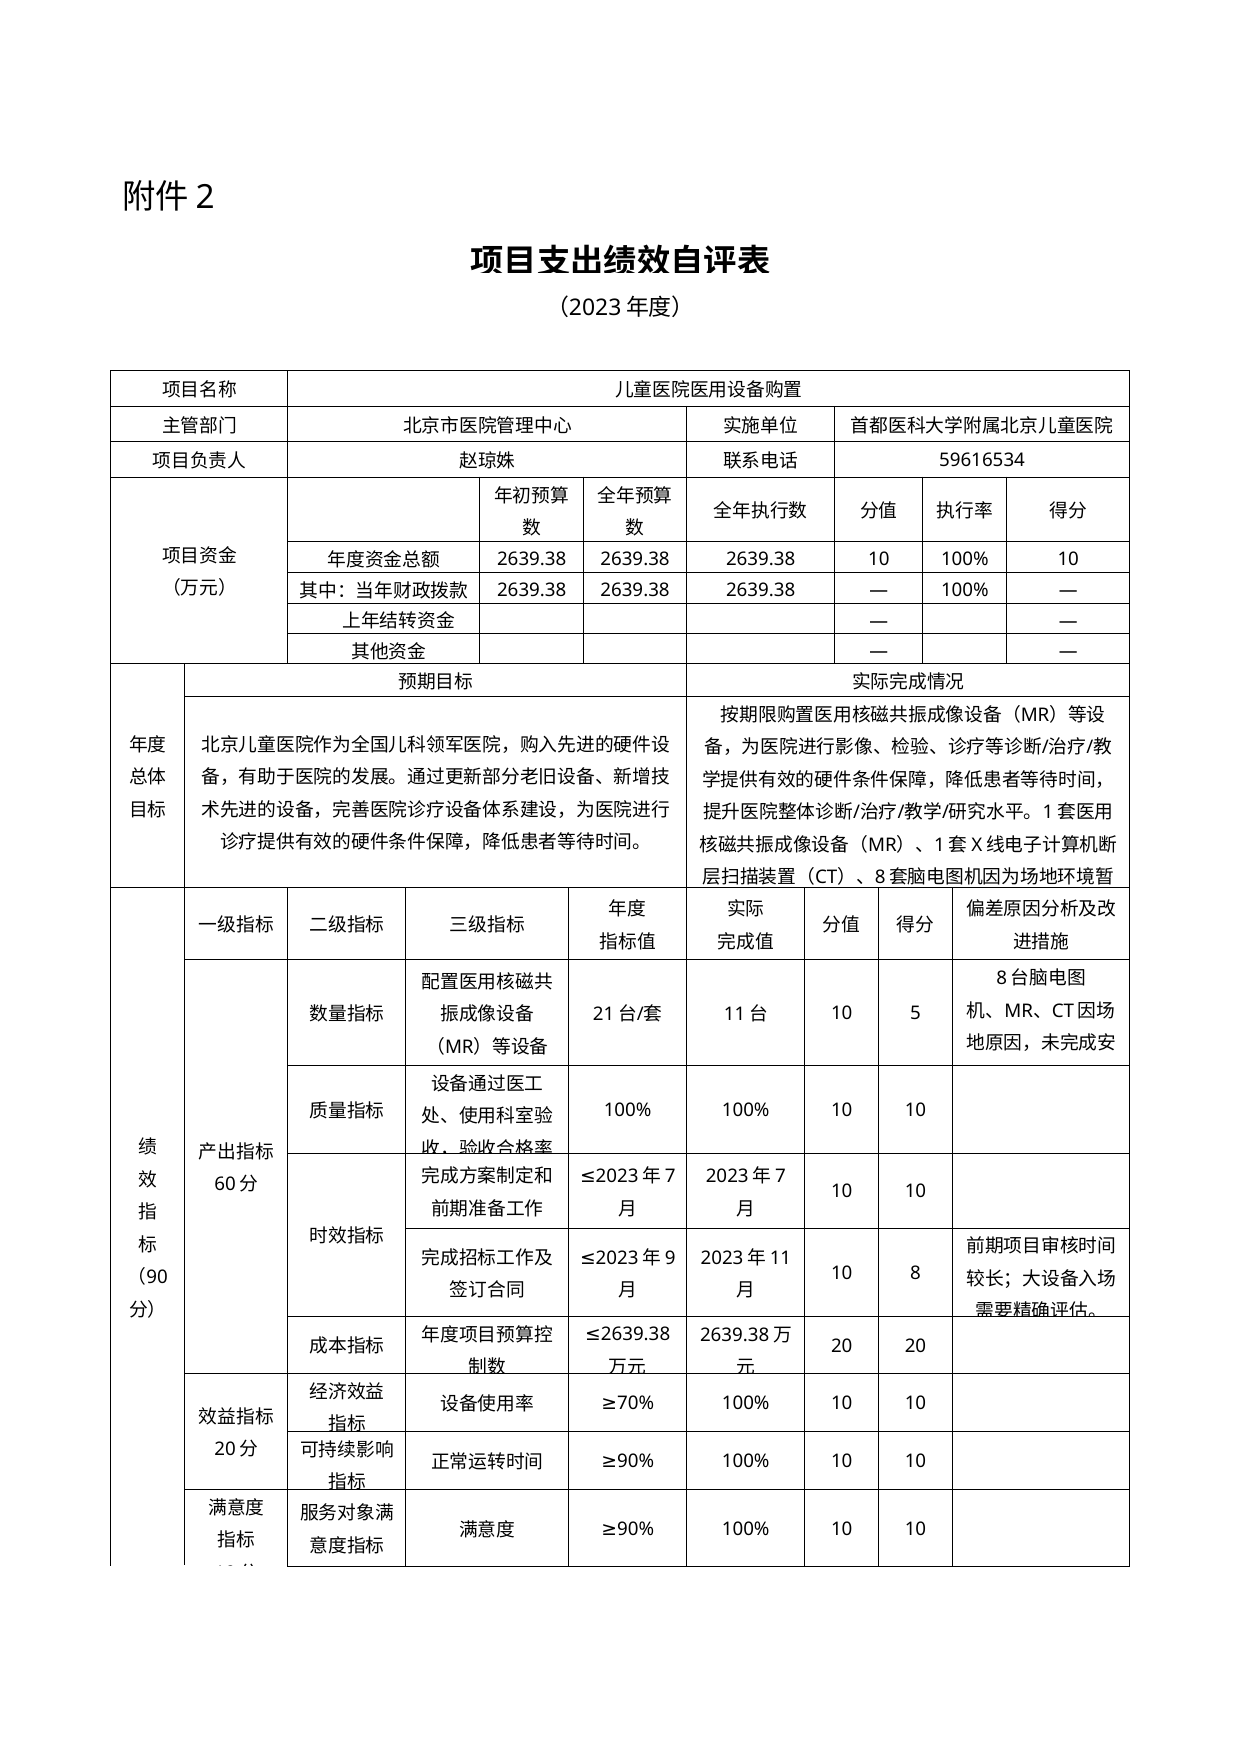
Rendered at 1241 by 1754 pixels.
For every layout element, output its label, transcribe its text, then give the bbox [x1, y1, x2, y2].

table_cell ≥70% [569, 1374, 686, 1431]
table_cell 年度项目预算控制数 [406, 1317, 568, 1373]
table_cell 年度 指标值 [569, 888, 686, 959]
table_cell 首都医科大学附属北京儿童医院 [835, 407, 1129, 441]
table_cell 可持续影响指标 [288, 1432, 405, 1489]
table_cell 10 [805, 960, 878, 1065]
table_cell 年度资金总额 [288, 542, 479, 572]
table_cell [288, 478, 479, 541]
table_cell [584, 634, 686, 663]
table_cell 59616534 [835, 442, 1129, 477]
table_cell 赵琼姝 [288, 442, 686, 477]
table_cell 满意度 [406, 1490, 568, 1566]
table_cell 100% [687, 1066, 804, 1153]
table_cell [584, 604, 686, 633]
table_cell 主管部门 [111, 407, 287, 441]
table_cell 10 [879, 1432, 952, 1489]
table_cell 分值 [835, 478, 922, 541]
table_cell 100% [687, 1374, 804, 1431]
table_cell [953, 1154, 1129, 1227]
table_cell 8 [879, 1229, 952, 1316]
table_cell 2639.38 [584, 542, 686, 572]
table_cell 10 [835, 542, 922, 572]
table_cell 100% [569, 1066, 686, 1153]
table_cell [480, 604, 583, 633]
table_cell 北京市医院管理中心 [288, 407, 686, 441]
table_cell 10 [879, 1374, 952, 1431]
table_cell 上年结转资金 [288, 604, 479, 633]
table_cell 效益指标 20分 [185, 1374, 287, 1489]
table_cell 100% [923, 542, 1006, 572]
table_cell 三级指标 [406, 888, 568, 959]
table_cell 项目资金 （万元） [111, 478, 287, 663]
table_header 附件2 [111, 162, 1129, 370]
table_cell 分值 [805, 888, 878, 959]
table_cell 二级指标 [288, 888, 405, 959]
table_cell 儿童医院医用设备购置 [288, 371, 1129, 406]
table_cell [953, 1066, 1129, 1153]
table_cell 2639.38 [687, 542, 834, 572]
table_cell 预期目标 [185, 664, 686, 696]
table_cell 产出指标 60分 [185, 960, 287, 1373]
table_cell 10 [805, 1432, 878, 1489]
table_cell ≥90% [569, 1490, 686, 1566]
table_cell 年度总体目标 [111, 664, 184, 887]
table_cell ≤2023年9月 [569, 1229, 686, 1316]
table_cell — [835, 634, 922, 663]
table_cell 服务对象满意度指标 [288, 1490, 405, 1566]
table_cell 100% [687, 1432, 804, 1489]
table_cell 时效指标 [288, 1154, 405, 1316]
table_cell [687, 634, 834, 663]
table_cell 100% [687, 1490, 804, 1566]
table_cell 年初预算数 [480, 478, 583, 541]
table_cell [953, 1490, 1129, 1566]
table_cell 项目名称 [111, 371, 287, 406]
table_cell 北京儿童医院作为全国儿科领军医院，购入先进的硬件设备，有助于医院的发展。通过更新部分老旧设备、新增技术先进的设备，完善医院诊疗设备体系建设，为医院进行诊疗提供有效的硬件条件保障，降低患者等待时间。 [185, 697, 686, 887]
table_cell 2639.38万元 [687, 1317, 804, 1373]
table_cell 10 [805, 1229, 878, 1316]
table_cell 执行率 [923, 478, 1006, 541]
table_cell ≥90% [569, 1432, 686, 1489]
table_cell 成本指标 [288, 1317, 405, 1373]
table_cell — [1007, 573, 1129, 602]
table_cell — [835, 573, 922, 602]
table_cell 得分 [1007, 478, 1129, 541]
table_cell 设备通过医工处、使用科室验收，验收合格率 [406, 1066, 568, 1153]
table_cell 2639.38 [480, 542, 583, 572]
table_cell 其中：当年财政拨款 [288, 573, 479, 602]
table_cell 按期限购置医用核磁共振成像设备（MR）等设备，为医院进行影像、检验、诊疗等诊断/治疗/教学提供有效的硬件条件保障，降低患者等待时间，提升医院整体诊断/治疗/教学/研究水平。1套医用核磁共振成像设备（MR）、1套X线电子计算机断层扫描装置（CT）、8套脑电图机因为场地环境暂时不满足安装条件，未完成安装验收。 [687, 697, 1129, 887]
table_cell 2639.38 [687, 573, 834, 602]
table_cell 联系电话 [687, 442, 834, 477]
table_cell 完成招标工作及签订合同 [406, 1229, 568, 1316]
table_cell [687, 604, 834, 633]
table_cell 2023年7月 [687, 1154, 804, 1227]
table_cell 10 [879, 1154, 952, 1227]
table_cell [480, 634, 583, 663]
table_cell 质量指标 [288, 1066, 405, 1153]
table_cell 2639.38 [480, 573, 583, 602]
table_cell 绩 效 指 标 （90分） [111, 888, 184, 1566]
table_cell 10 [805, 1374, 878, 1431]
table_cell [953, 1432, 1129, 1489]
table_cell 全年执行数 [687, 478, 834, 541]
table_cell 20 [805, 1317, 878, 1373]
table_cell 10 [1007, 542, 1129, 572]
table_cell 其他资金 [288, 634, 479, 663]
table_cell 正常运转时间 [406, 1432, 568, 1489]
table_cell 20 [879, 1317, 952, 1373]
table_cell 数量指标 [288, 960, 405, 1065]
table_cell 实际 完成值 [687, 888, 804, 959]
table_cell 满意度 指标 10分 [185, 1490, 287, 1566]
table_cell 项目负责人 [111, 442, 287, 477]
table_cell 10 [805, 1490, 878, 1566]
table_cell ≤2639.38万元 [569, 1317, 686, 1373]
table_cell 11台 [687, 960, 804, 1065]
table_cell 5 [879, 960, 952, 1065]
table_cell 21台/套 [569, 960, 686, 1065]
table_cell 一级指标 [185, 888, 287, 959]
table_cell [953, 1374, 1129, 1431]
table_cell 配置医用核磁共振成像设备（MR）等设备 [406, 960, 568, 1065]
table_cell [923, 634, 1006, 663]
table_cell 8台脑电图机、MR、CT因场地原因，未完成安装验收。 [953, 960, 1129, 1065]
table_cell 全年预算数 [584, 478, 686, 541]
table_cell 设备使用率 [406, 1374, 568, 1431]
table_cell 100% [923, 573, 1006, 602]
table_cell — [1007, 604, 1129, 633]
table_cell — [1007, 634, 1129, 663]
table_cell 10 [805, 1066, 878, 1153]
table_cell 实施单位 [687, 407, 834, 441]
table_cell [923, 604, 1006, 633]
table_cell 2639.38 [584, 573, 686, 602]
table_cell ≤2023年7月 [569, 1154, 686, 1227]
table_cell — [835, 604, 922, 633]
table_cell 10 [879, 1066, 952, 1153]
table_cell 完成方案制定和前期准备工作 [406, 1154, 568, 1227]
table_cell 实际完成情况 [687, 664, 1129, 696]
table_cell 经济效益 指标 [288, 1374, 405, 1431]
table_cell 10 [879, 1490, 952, 1566]
table_cell 前期项目审核时间较长；大设备入场需要精确评估。 [953, 1229, 1129, 1316]
table_cell 得分 [879, 888, 952, 959]
table_cell 2023年11月 [687, 1229, 804, 1316]
table_cell 偏差原因分析及改进措施 [953, 888, 1129, 959]
table_cell [953, 1317, 1129, 1373]
table_cell 10 [805, 1154, 878, 1227]
